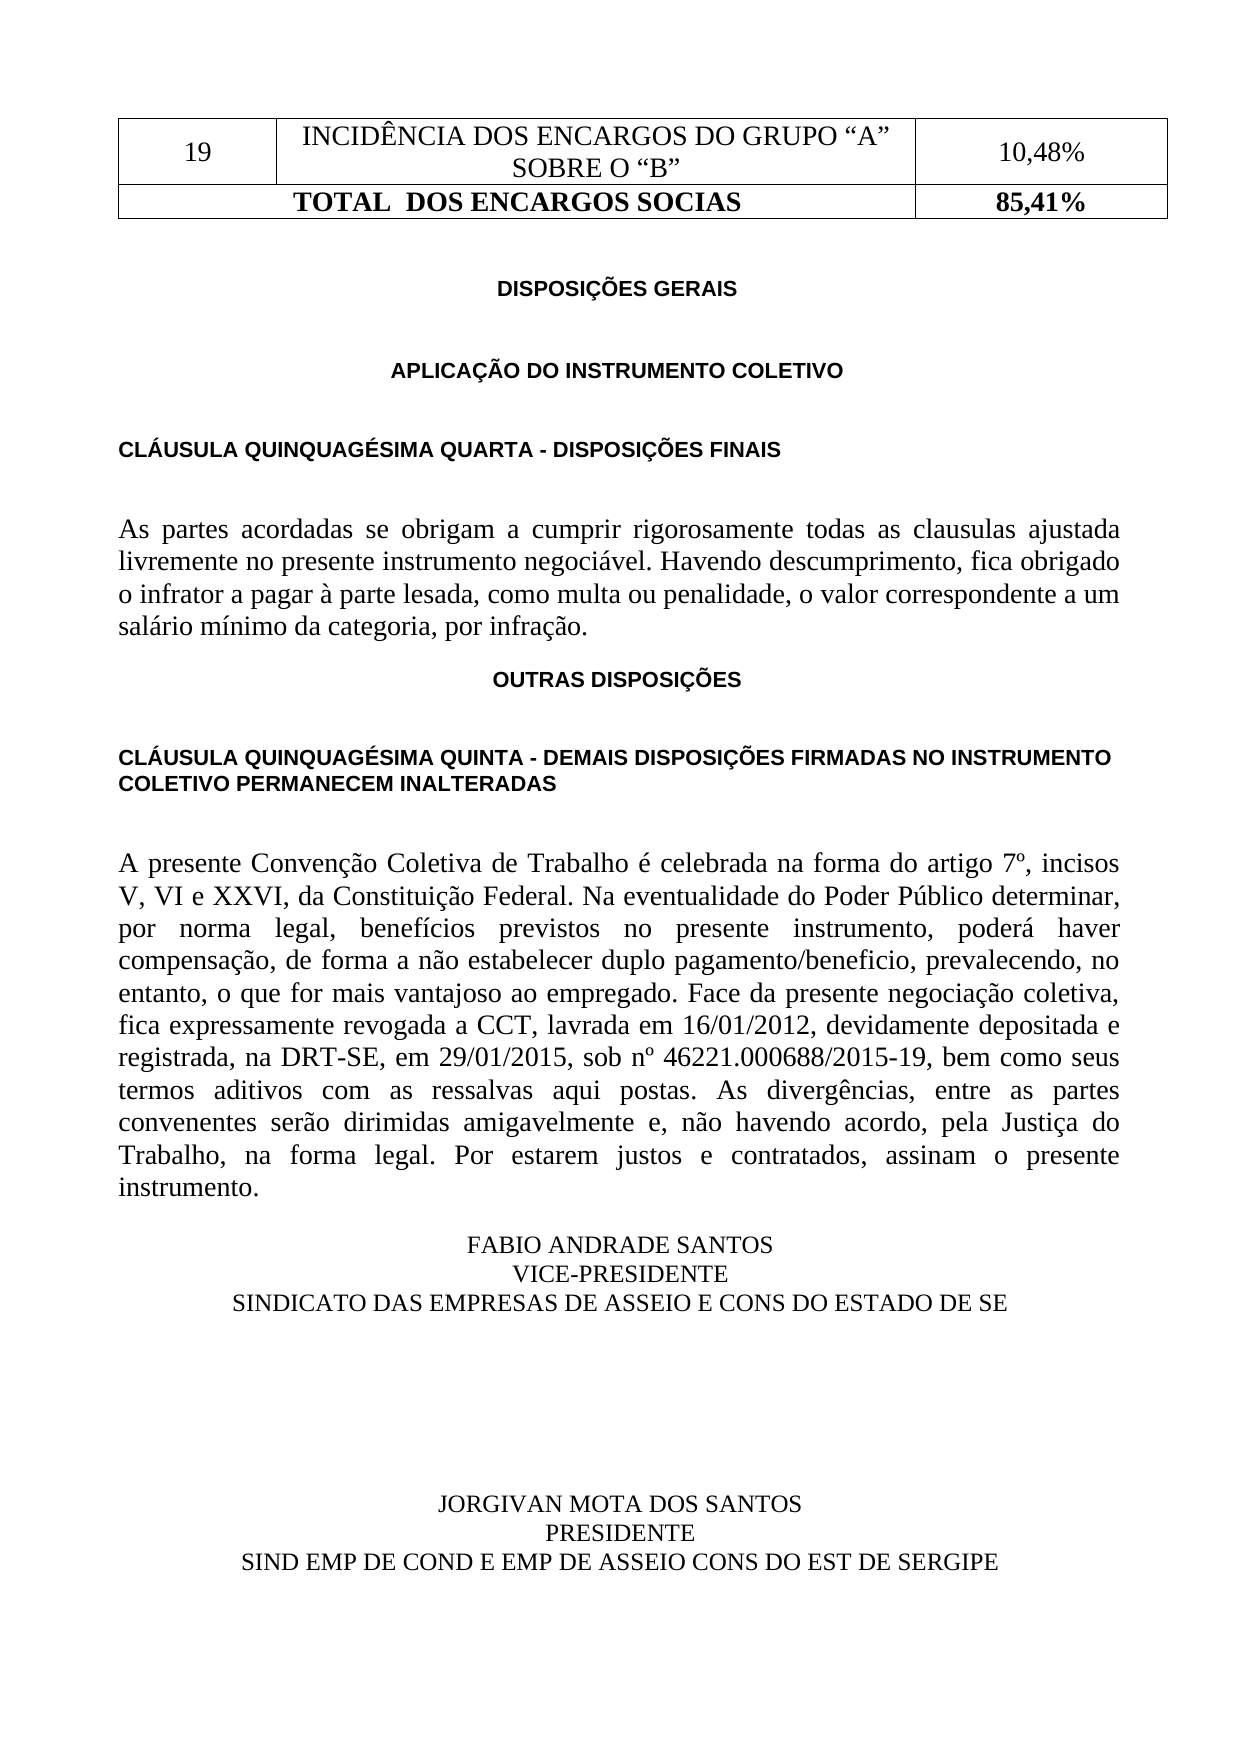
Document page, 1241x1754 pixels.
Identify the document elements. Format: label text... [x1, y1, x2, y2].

text CLÁUSULA QUINQUAGÉSIMA QUINTA - DEMAIS DISPOSIÇÕES FIRMADAS NO INSTRUMENTO COLETIVO PERMANECEM INALTERADAS [118, 720, 1122, 796]
text FABIO ANDRADE SANTOS [118, 1231, 1122, 1259]
table_cell 10,48% [916, 119, 1167, 184]
table_cell 85,41% [916, 185, 1167, 217]
text PRESIDENTE [118, 1518, 1122, 1547]
text A presente Convenção Coletiva de Trabalho é celebrada na forma do artigo 7º, incisos V, VI e XXVI, da Constituição Federal. Na eventualidade do Poder Público determinar, por norma legal, benefícios previstos no presente instrumento, poderá haver compensação, de forma a não estabelecer duplo pagamento/beneficio, prevalecendo, no entanto, o que for mais vantajoso ao empregado. Face da presente negociação coletiva, fica expressamente revogada a CCT, lavrada em 16/01/2012, devidamente depositada e registrada, na DRT-SE, em 29/01/2015, sob nº 46221.000688/2015-19, bem como seus termos aditivos com as ressalvas aqui postas. As divergências, entre as partes convenentes serão dirimidas amigavelmente e, não havendo acordo, pela Justiça do Trabalho, na forma legal. Por estarem justos e contratados, assinam o presente instrumento. [118, 796, 1122, 1202]
text SIND EMP DE COND E EMP DE ASSEIO CONS DO EST DE SERGIPE [118, 1547, 1122, 1576]
text DISPOSIÇÕES GERAIS [118, 276, 1122, 329]
text OUTRAS DISPOSIÇÕES [118, 667, 1122, 720]
text VICE-PRESIDENTE [118, 1259, 1122, 1288]
text CLÁUSULA QUINQUAGÉSIMA QUARTA - DISPOSIÇÕES FINAIS [118, 411, 1122, 462]
text APLICAÇÃO DO INSTRUMENTO COLETIVO [118, 358, 1122, 411]
text As partes acordadas se obrigam a cumprir rigorosamente todas as clausulas ajustada livremente no presente instrumento negociável. Havendo descumprimento, fica obrigado o infrator a pagar à parte lesada, como multa ou penalidade, o valor correspondente a um salário mínimo da categoria, por infração. [118, 462, 1122, 642]
table_cell INCIDÊNCIA DOS ENCARGOS DO GRUPO “A” SOBRE O “B” [277, 119, 915, 184]
text SINDICATO DAS EMPRESAS DE ASSEIO E CONS DO ESTADO DE SE [118, 1288, 1122, 1317]
table_cell 19 [119, 119, 276, 184]
table_cell TOTAL DOS ENCARGOS SOCIAS [119, 185, 915, 217]
text JORGIVAN MOTA DOS SANTOS [118, 1489, 1122, 1518]
